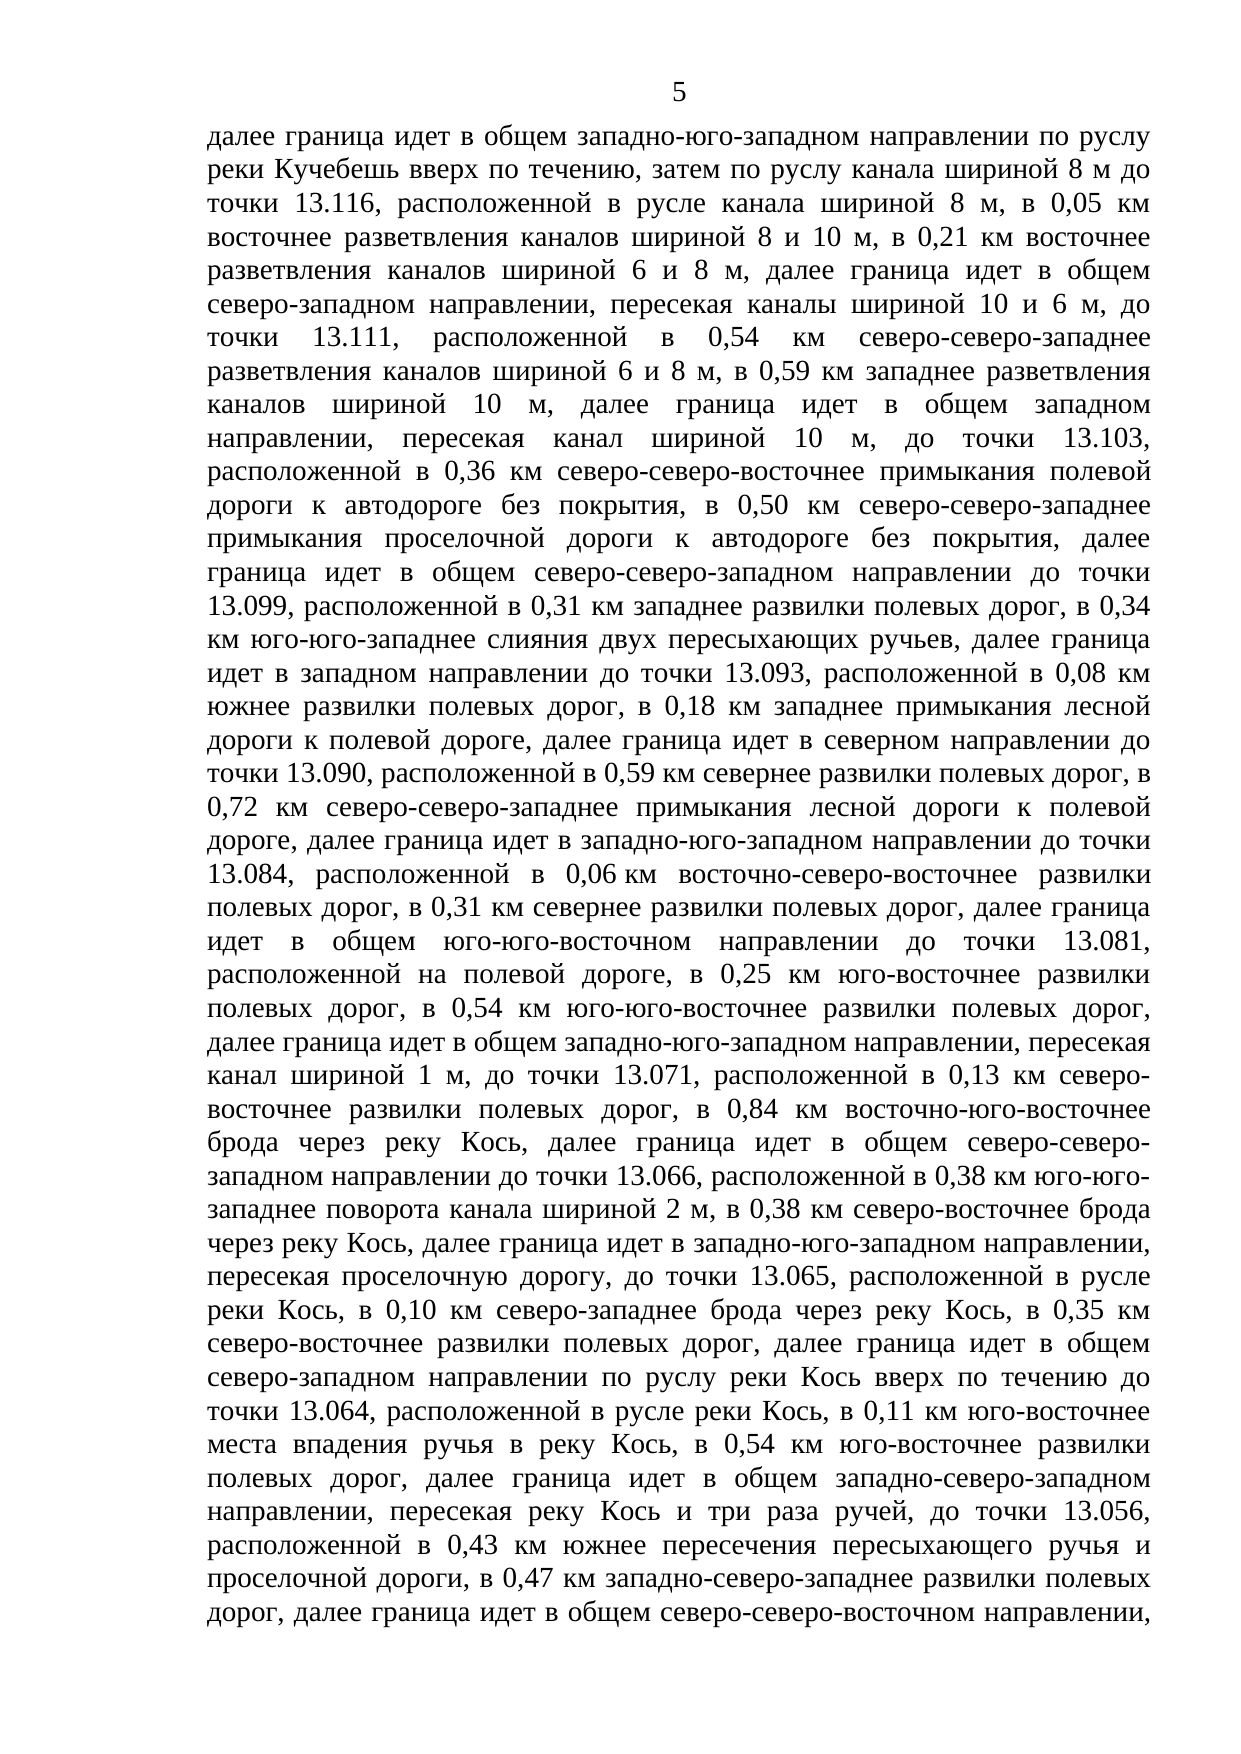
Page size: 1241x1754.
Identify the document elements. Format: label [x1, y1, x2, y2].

text [207, 118, 1152, 1627]
